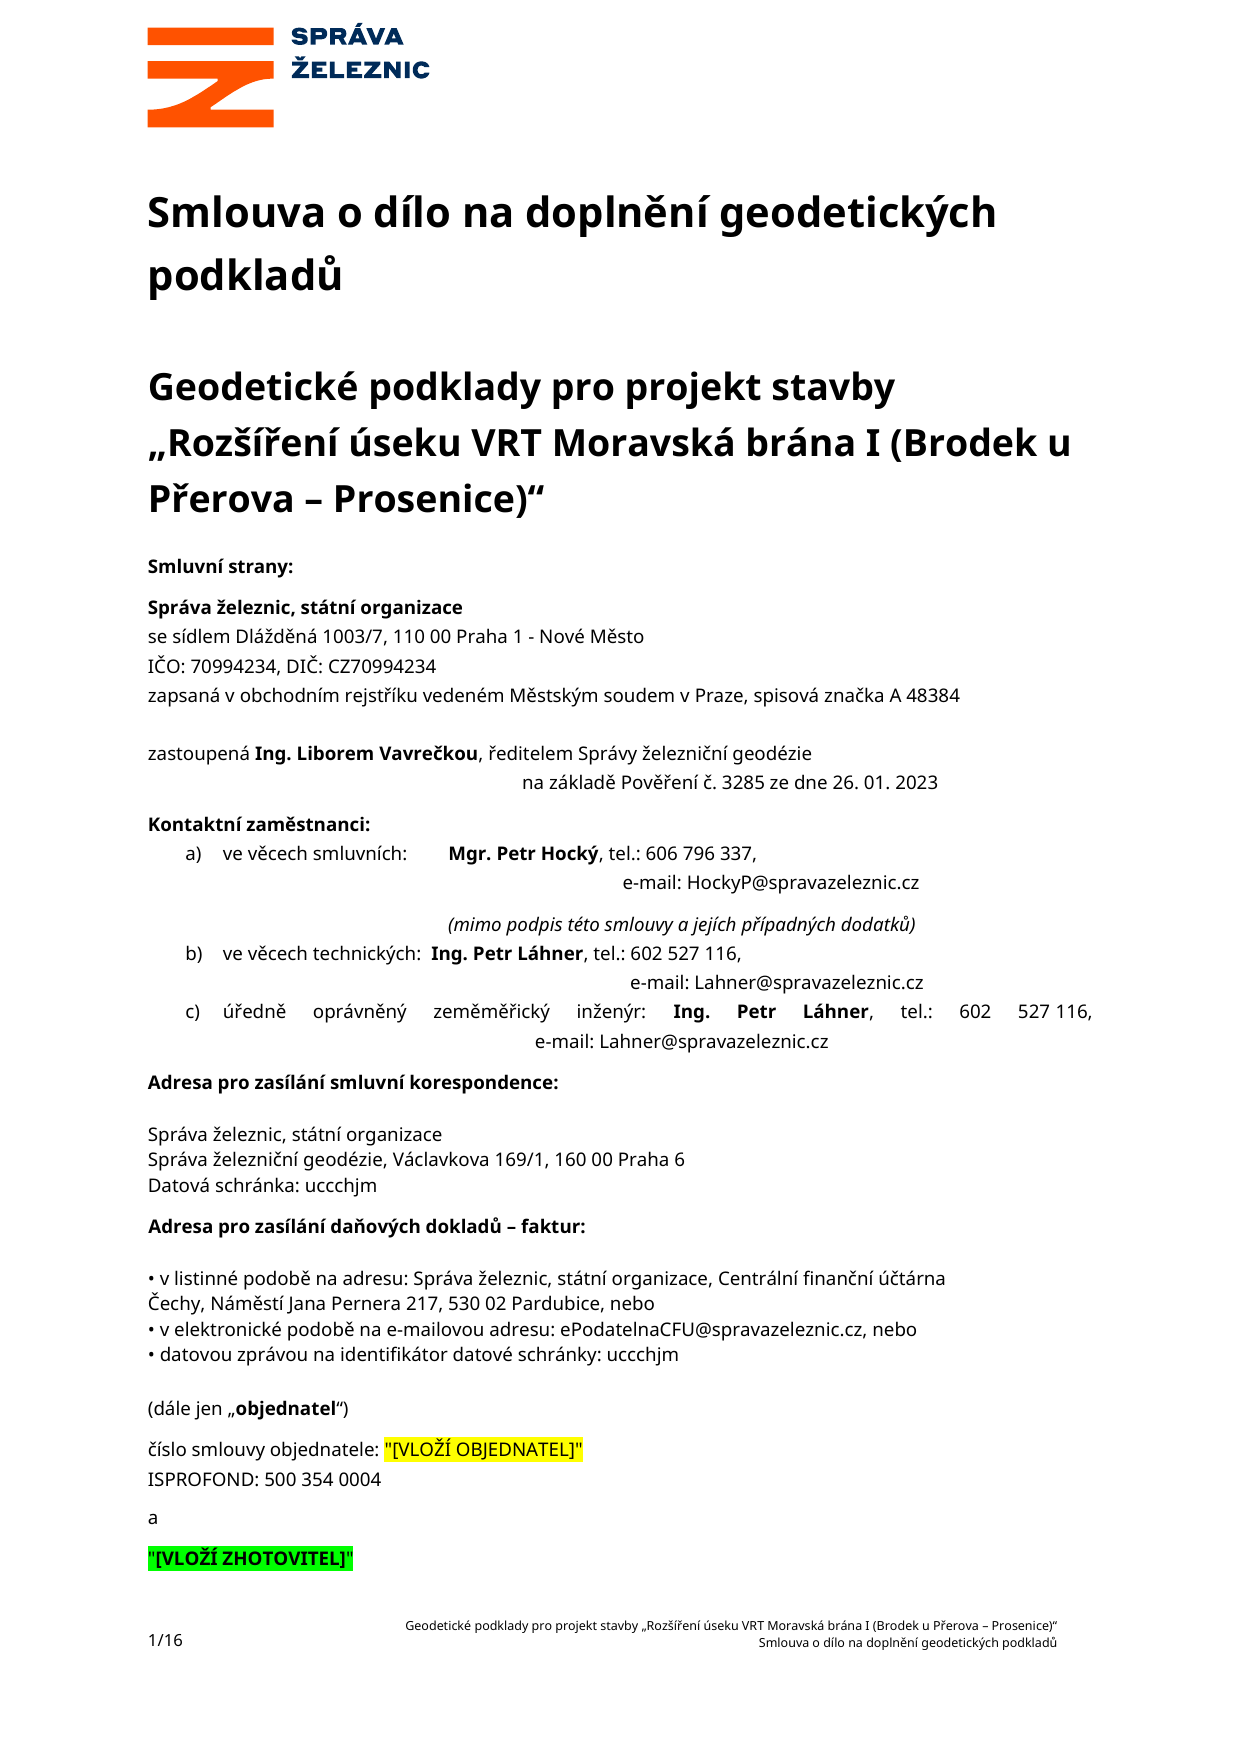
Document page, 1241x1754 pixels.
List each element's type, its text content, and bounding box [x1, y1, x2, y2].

text Smlouva o dílo na doplnění geodetických podkladů [148, 183, 1092, 302]
list ve věcech smluvních: Mgr. Petr Hocký, tel.: 606 796 337, [185, 837, 1092, 866]
text zastoupená Ing. Liborem Vavrečkou, ředitelem Správy železniční geodézie [148, 737, 1092, 766]
text číslo smlouvy objednatele: "[VLOŽÍ OBJEDNATEL]" [148, 1433, 1092, 1463]
subtitle Smluvní strany: [148, 553, 1092, 579]
text Adresa pro zasílání smluvní korespondence: [148, 1066, 1092, 1096]
text se sídlem Dlážděná 1003/7, 110 00 Praha 1 - Nové Město [148, 621, 1092, 650]
text • datovou zprávou na identifikátor datové schránky: uccchjm [148, 1341, 1092, 1367]
text Čechy, Náměstí Jana Pernera 217, 530 02 Pardubice, nebo [148, 1290, 1092, 1316]
list e-mail: Lahner@spravazeleznic.cz [223, 966, 1092, 996]
text "[VLOŽÍ ZHOTOVITEL]" [148, 1542, 1092, 1572]
text (mimo podpis této smlouvy a jejích případných dodatků) [192, 908, 1092, 937]
text Správa železnic, státní organizace [148, 591, 1092, 621]
text na základě Pověření č. 3285 ze dne 26. 01. 2023 [148, 766, 1092, 796]
text Kontaktní zaměstnanci: [148, 808, 1092, 837]
text Adresa pro zasílání daňových dokladů – faktur: [148, 1210, 1092, 1239]
list ve věcech technických: Ing. Petr Láhner, tel.: 602 527 116, [185, 937, 1092, 966]
text Datová schránka: uccchjm [148, 1172, 1092, 1198]
text • v elektronické podobě na e-mailovou adresu: ePodatelnaCFU@spravazeleznic.cz, nebo [148, 1316, 1092, 1341]
text zapsaná v obchodním rejstříku vedeném Městským soudem v Praze, spisová značka A 48384 [148, 679, 1092, 708]
text • v listinné podobě na adresu: Správa železnic, státní organizace, Centrální finanční účtárna [148, 1265, 1092, 1290]
text IČO: 70994234, DIČ: CZ70994234 [148, 650, 1092, 679]
text ISPROFOND: 500 354 0004 [148, 1463, 1092, 1492]
text a [148, 1504, 1092, 1530]
text Správa železniční geodézie, Václavkova 169/1, 160 00 Praha 6 [148, 1147, 1092, 1172]
text (dále jen „objednatel“) [148, 1392, 1092, 1421]
text e-mail: HockyP@spravazeleznic.cz [148, 866, 1092, 896]
text Správa železnic, státní organizace [148, 1121, 1092, 1147]
list úředně oprávněný zeměměřický inženýr: Ing. Petr Láhner, tel.: 602 527 116, e-mail: Lahner@spravazeleznic.cz [185, 996, 1092, 1054]
